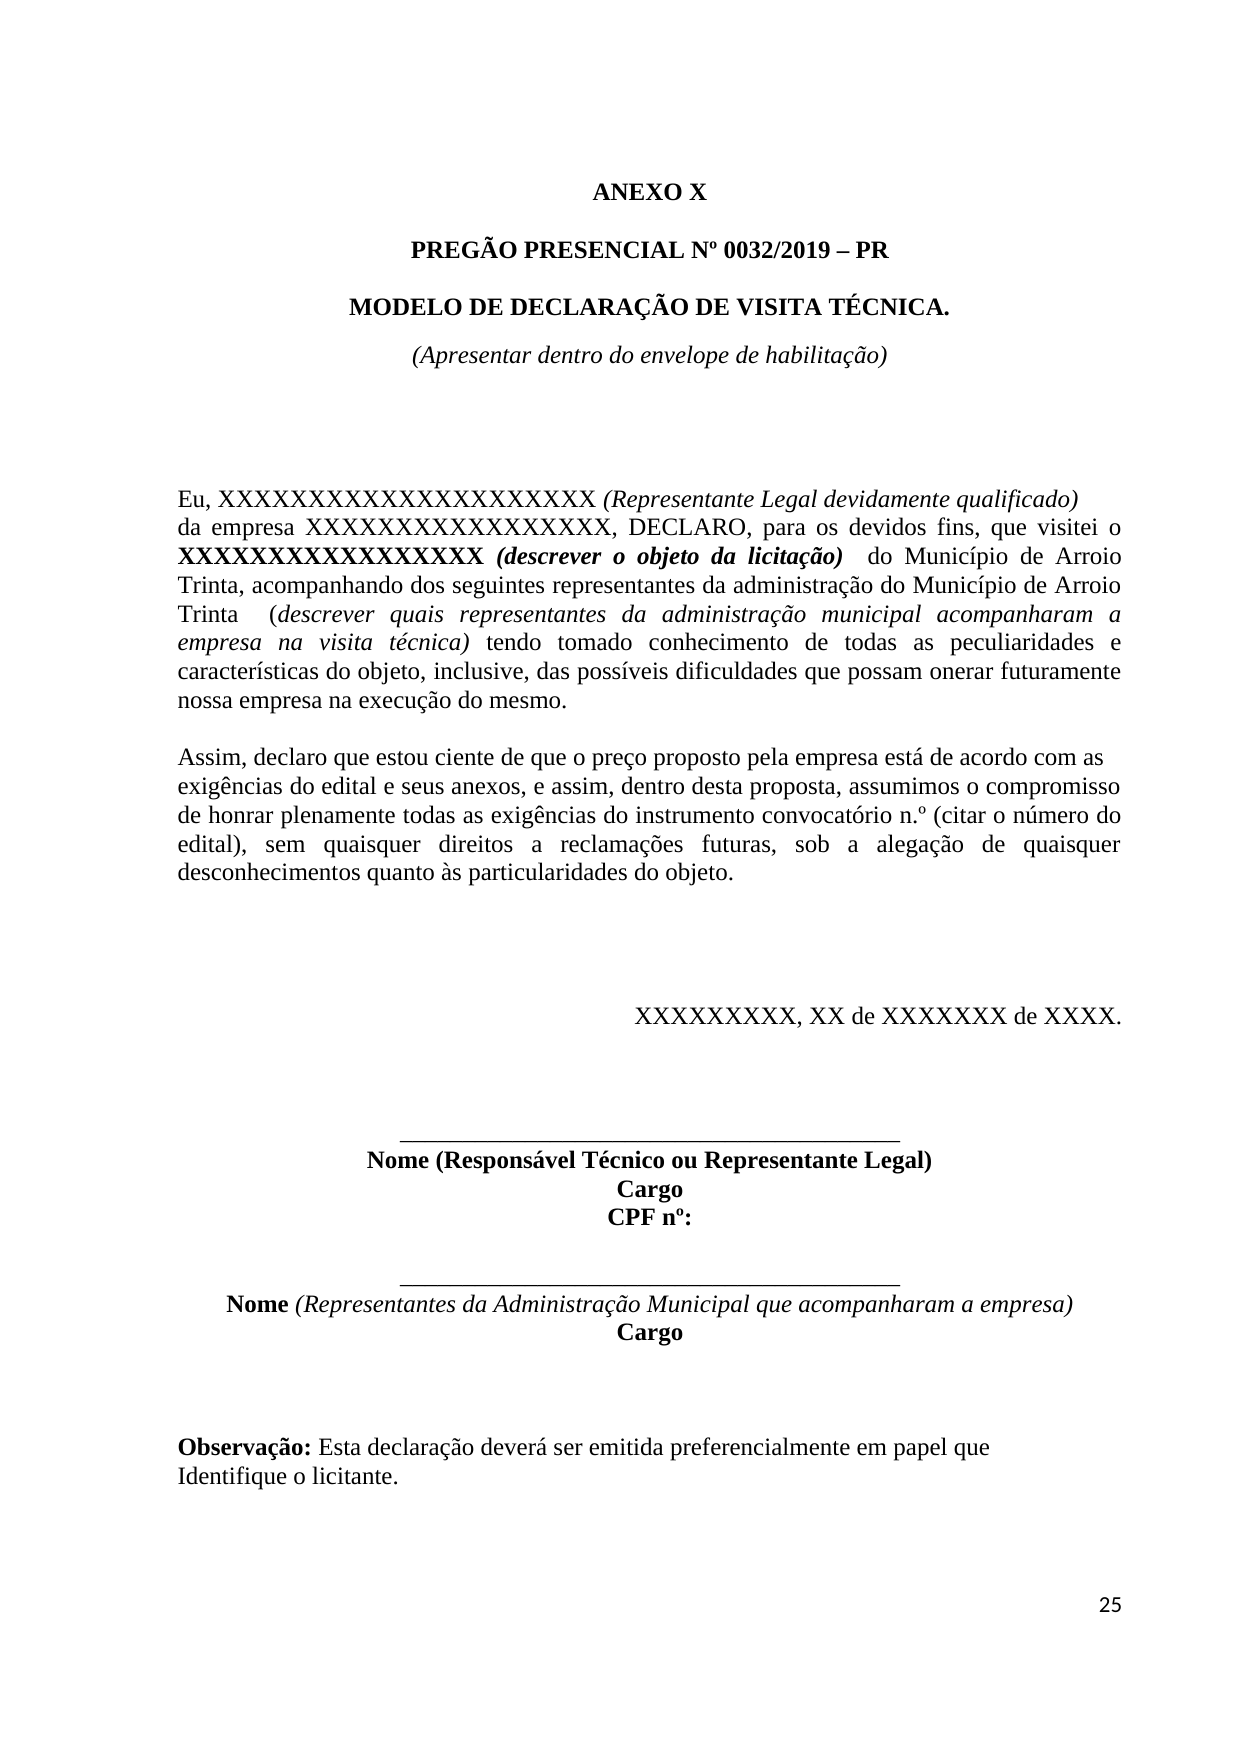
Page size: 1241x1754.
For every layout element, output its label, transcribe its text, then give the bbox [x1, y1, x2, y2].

text Nome (Responsável Técnico ou Representante Legal) [177, 1145, 1122, 1174]
text ________________________________________ [177, 1260, 1122, 1289]
text Identifique o licitante. [177, 1461, 1122, 1490]
text PREGÃO PRESENCIAL Nº 0032/2019 – PR [177, 235, 1122, 263]
text Nome (Representantes da Administração Municipal que acompanharam a empresa) [177, 1289, 1122, 1317]
text Cargo [177, 1174, 1122, 1202]
text da empresa XXXXXXXXXXXXXXXXX, DECLARO, para os devidos fins, que visitei o XXXXXXXXXXXXXXXXX (descrever o objeto da licitação) do Município de Arroio Trinta, acompanhando dos seguintes representantes da administração do Município de Arroio Trinta (descrever quais representantes da administração municipal acompanharam a empresa na visita técnica) tendo tomado conhecimento de todas as peculiaridades e características do objeto, inclusive, das possíveis dificuldades que possam onerar futuramente nossa empresa na execução do mesmo. [177, 512, 1122, 714]
text XXXXXXXXX, XX de XXXXXXX de XXXX. [177, 1001, 1122, 1030]
text ________________________________________ [177, 1116, 1122, 1145]
text Cargo [177, 1317, 1122, 1346]
text Observação: Esta declaração deverá ser emitida preferencialmente em papel que [177, 1432, 1122, 1461]
text CPF nº: [177, 1202, 1122, 1231]
text (Apresentar dentro do envelope de habilitação) [177, 340, 1122, 369]
text ANEXO X [177, 177, 1122, 206]
text MODELO DE DECLARAÇÃO DE VISITA TÉCNICA. [177, 292, 1122, 321]
text Eu, XXXXXXXXXXXXXXXXXXXXX (Representante Legal devidamente qualificado) [177, 484, 1122, 512]
text exigências do edital e seus anexos, e assim, dentro desta proposta, assumimos o compromisso de honrar plenamente todas as exigências do instrumento convocatório n.º (citar o número do edital), sem quaisquer direitos a reclamações futuras, sob a alegação de quaisquer desconhecimentos quanto às particularidades do objeto. [177, 771, 1122, 886]
text Assim, declaro que estou ciente de que o preço proposto pela empresa está de acordo com as [177, 742, 1122, 771]
